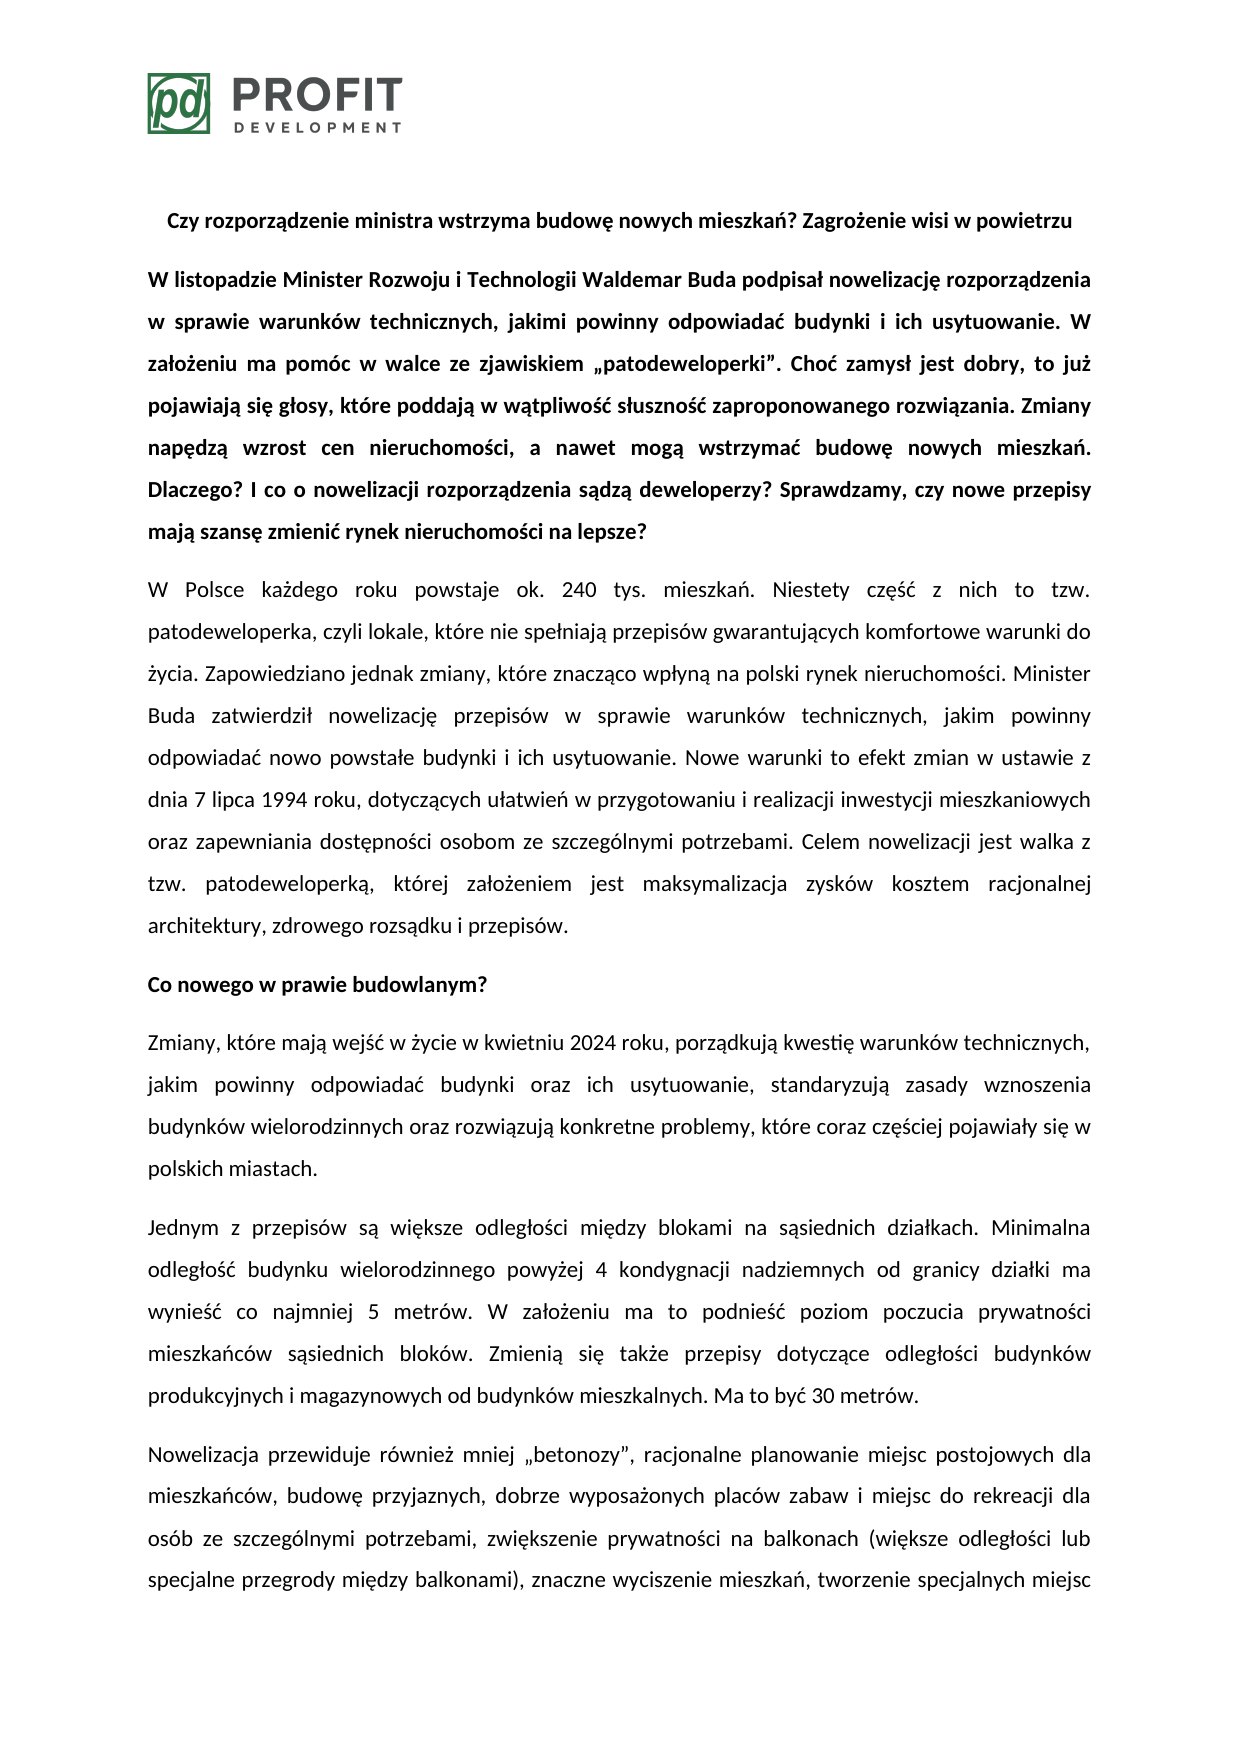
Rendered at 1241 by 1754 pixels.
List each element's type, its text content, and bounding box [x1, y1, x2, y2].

picture [147, 73, 403, 134]
text W listopadzie Minister Rozwoju i Technologii Waldemar Buda podpisał nowelizację rozporządzenia w sprawie warunków technicznych, jakimi powinny odpowiadać budynki i ich usytuowanie. W założeniu ma pomóc w walce ze zjawiskiem „patodeweloperki”. Choć zamysł jest dobry, to już pojawiają się głosy, które poddają w wątpliwość słuszność zaproponowanego rozwiązania. Zmiany napędzą wzrost cen nieruchomości, a nawet mogą wstrzymać budowę nowych mieszkań. Dlaczego? I co o nowelizacji rozporządzenia sądzą deweloperzy? Sprawdzamy, czy nowe przepisy mają szansę zmienić rynek nieruchomości na lepsze? [148, 265, 1093, 545]
text Co nowego w prawie budowlanym? [148, 970, 1093, 998]
text Zmiany, które mają wejść w życie w kwietniu 2024 roku, porządkują kwestię warunków technicznych, jakim powinny odpowiadać budynki oraz ich usytuowanie, standaryzują zasady wznoszenia budynków wielorodzinnych oraz rozwiązują konkretne problemy, które coraz częściej pojawiały się w polskich miastach. [148, 1028, 1093, 1182]
text W Polsce każdego roku powstaje ok. 240 tys. mieszkań. Niestety część z nich to tzw. patodeweloperka, czyli lokale, które nie spełniają przepisów gwarantujących komfortowe warunki do życia. Zapowiedziano jednak zmiany, które znacząco wpłyną na polski rynek nieruchomości. Minister Buda zatwierdził nowelizację przepisów w sprawie warunków technicznych, jakim powinny odpowiadać nowo powstałe budynki i ich usytuowanie. Nowe warunki to efekt zmian w ustawie z dnia 7 lipca 1994 roku, dotyczących ułatwień w przygotowaniu i realizacji inwestycji mieszkaniowych oraz zapewniania dostępności osobom ze szczególnymi potrzebami. Celem nowelizacji jest walka z tzw. patodeweloperką, której założeniem jest maksymalizacja zysków kosztem racjonalnej architektury, zdrowego rozsądku i przepisów. [148, 575, 1093, 939]
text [148, 1440, 1093, 1594]
text Czy rozporządzenie ministra wstrzyma budowę nowych mieszkań? Zagrożenie wisi w powietrzu [148, 206, 1093, 234]
text Jednym z przepisów są większe odległości między blokami na sąsiednich działkach. Minimalna odległość budynku wielorodzinnego powyżej 4 kondygnacji nadziemnych od granicy działki ma wynieść co najmniej 5 metrów. W założeniu ma to podnieść poziom poczucia prywatności mieszkańców sąsiednich bloków. Zmienią się także przepisy dotyczące odległości budynków produkcyjnych i magazynowych od budynków mieszkalnych. Ma to być 30 metrów. [148, 1213, 1093, 1409]
